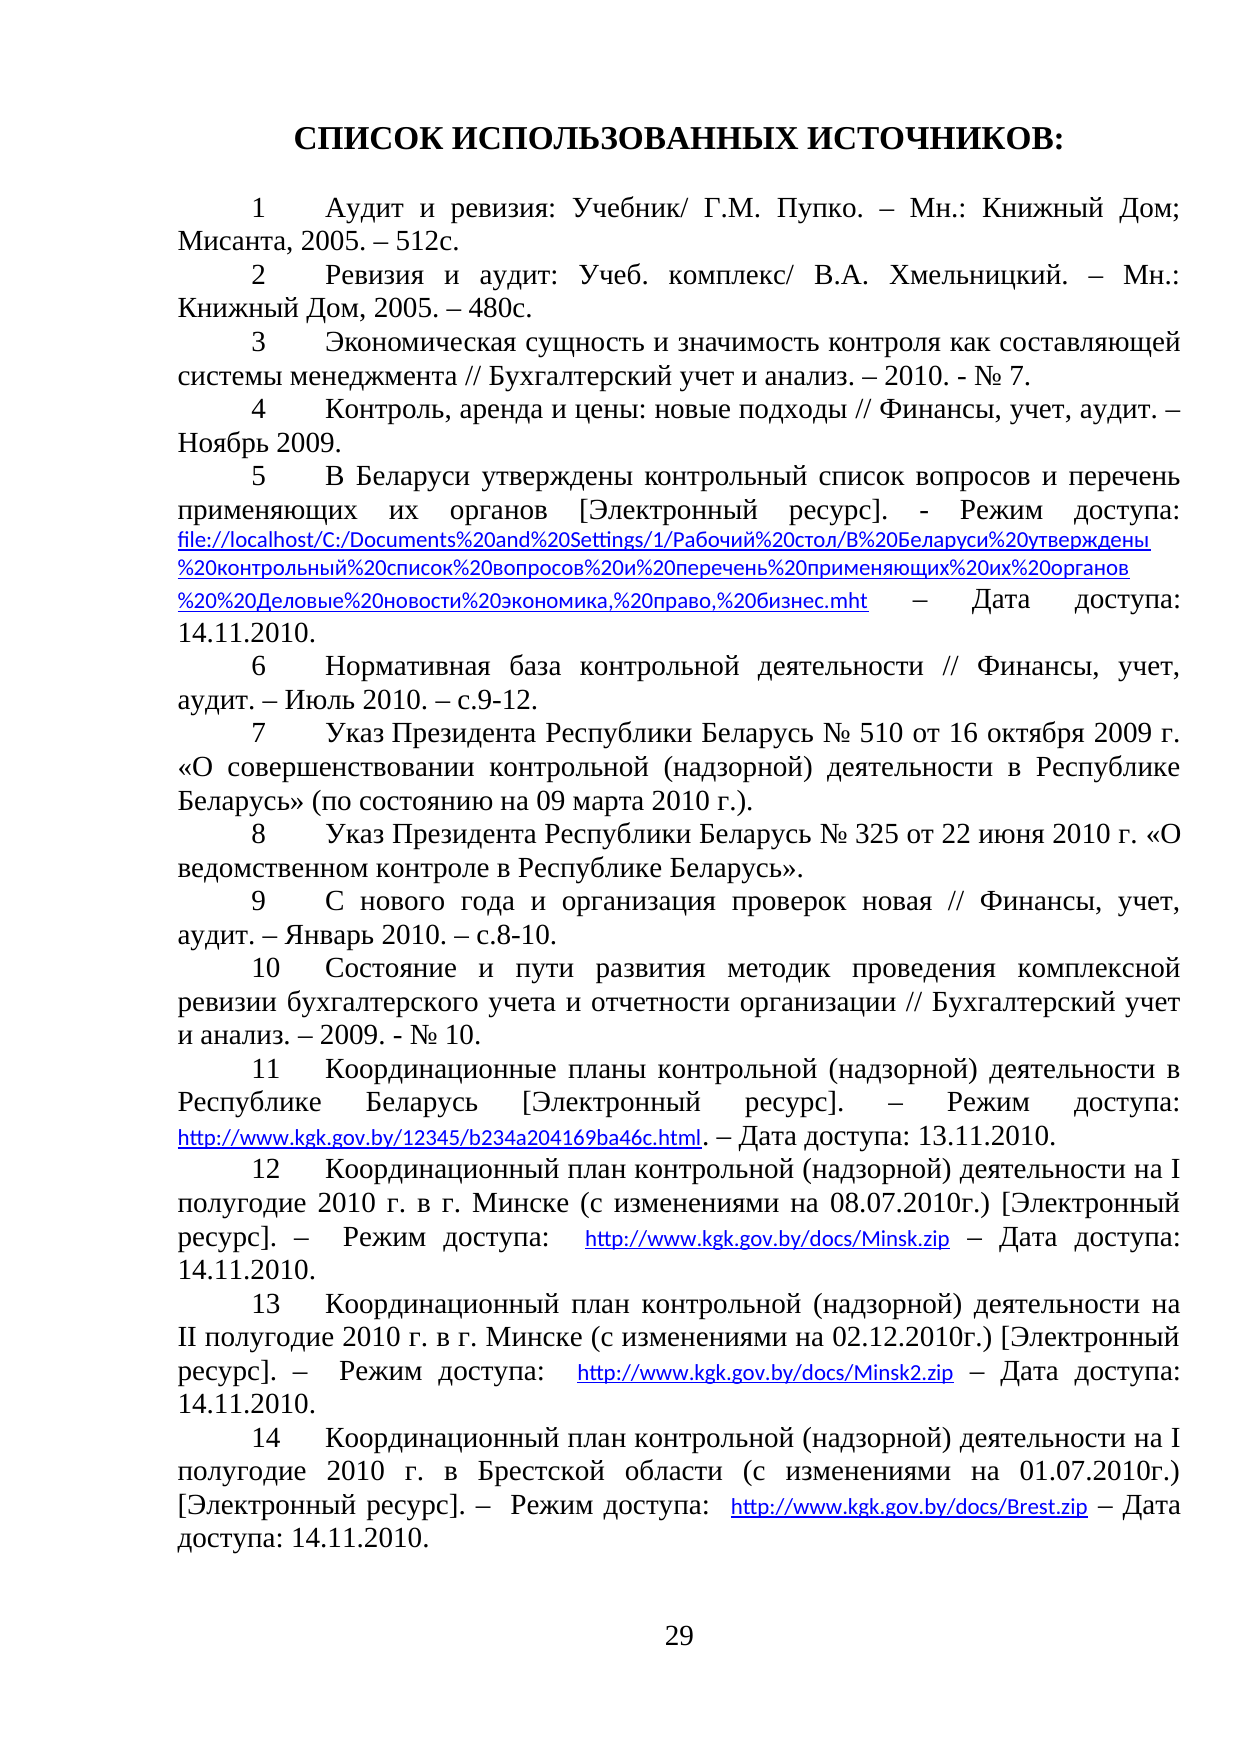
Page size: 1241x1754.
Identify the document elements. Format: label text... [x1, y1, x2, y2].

list Ревизия и аудит: Учеб. комплекс/ В.А. Хмельницкий. – Мн.: Книжный Дом, 2005. – 480с. [177, 257, 1181, 324]
list Состояние и пути развития методик проведения комплексной ревизии бухгалтерского учета и отчетности организации // Бухгалтерский учет и анализ. – 2009. - № 10. [177, 950, 1181, 1051]
list Указ Президента Республики Беларусь № 510 от 16 октября 2009 г. «О совершенствовании контрольной (надзорной) деятельности в Республике Беларусь» (по состоянию на 09 марта 2010 г.). [177, 716, 1181, 816]
list Указ Президента Республики Беларусь № 325 от 22 июня 2010 г. «О ведомственном контроле в Республике Беларусь». [177, 816, 1181, 883]
text СПИСОК ИСПОЛЬЗОВАННЫХ ИСТОЧНИКОВ: [177, 118, 1181, 156]
list Контроль, аренда и цены: новые подходы // Финансы, учет, аудит. – Ноябрь 2009. [177, 391, 1181, 458]
list Экономическая сущность и значимость контроля как составляющей системы менеджмента // Бухгалтерский учет и анализ. – 2010. - № 7. [177, 324, 1181, 391]
list Координационный план контрольной (надзорной) деятельности на II полугодие 2010 г. в г. Минске (с изменениями на 02.12.2010г.) [Электронный ресурс]. – Режим доступа: http://www.kgk.gov.by/docs/Minsk2.zip – Дата доступа: 14.11.2010. [177, 1286, 1181, 1420]
list Нормативная база контрольной деятельности // Финансы, учет, аудит. – Июль 2010. – с.9-12. [177, 648, 1181, 716]
list Координационный план контрольной (надзорной) деятельности на I полугодие 2010 г. в г. Минске (с изменениями на 08.07.2010г.) [Электронный ресурс]. – Режим доступа: http://www.kgk.gov.by/docs/Minsk.zip – Дата доступа: 14.11.2010. [177, 1152, 1181, 1286]
list В Беларуси утверждены контрольный список вопросов и перечень применяющих их органов [Электронный ресурс]. - Режим доступа: file://localhost/C:/Documents%20and%20Settings/1/Рабочий%20стол/В%20Беларуси%20утверждены%20контрольный%20список%20вопросов%20и%20перечень%20применяющих%20их%20органов%20%20Деловые%20новости%20экономика,%20право,%20бизнес.mht – Дата доступа: 14.11.2010. [177, 458, 1181, 648]
list С нового года и организация проверок новая // Финансы, учет, аудит. – Январь 2010. – с.8-10. [177, 883, 1181, 950]
list Аудит и ревизия: Учебник/ Г.М. Пупко. – Мн.: Книжный Дом; Мисанта, 2005. – 512с. [177, 190, 1181, 257]
list Координационные планы контрольной (надзорной) деятельности в Республике Беларусь [Электронный ресурс]. – Режим доступа: http://www.kgk.gov.by/12345/b234a204169ba46c.html. – Дата доступа: 13.11.2010. [177, 1051, 1181, 1152]
list Координационный план контрольной (надзорной) деятельности на I полугодие 2010 г. в Брестской области (с изменениями на 01.07.2010г.) [Электронный ресурс]. – Режим доступа: http://www.kgk.gov.by/docs/Brest.zip – Дата доступа: 14.11.2010. [177, 1420, 1181, 1554]
